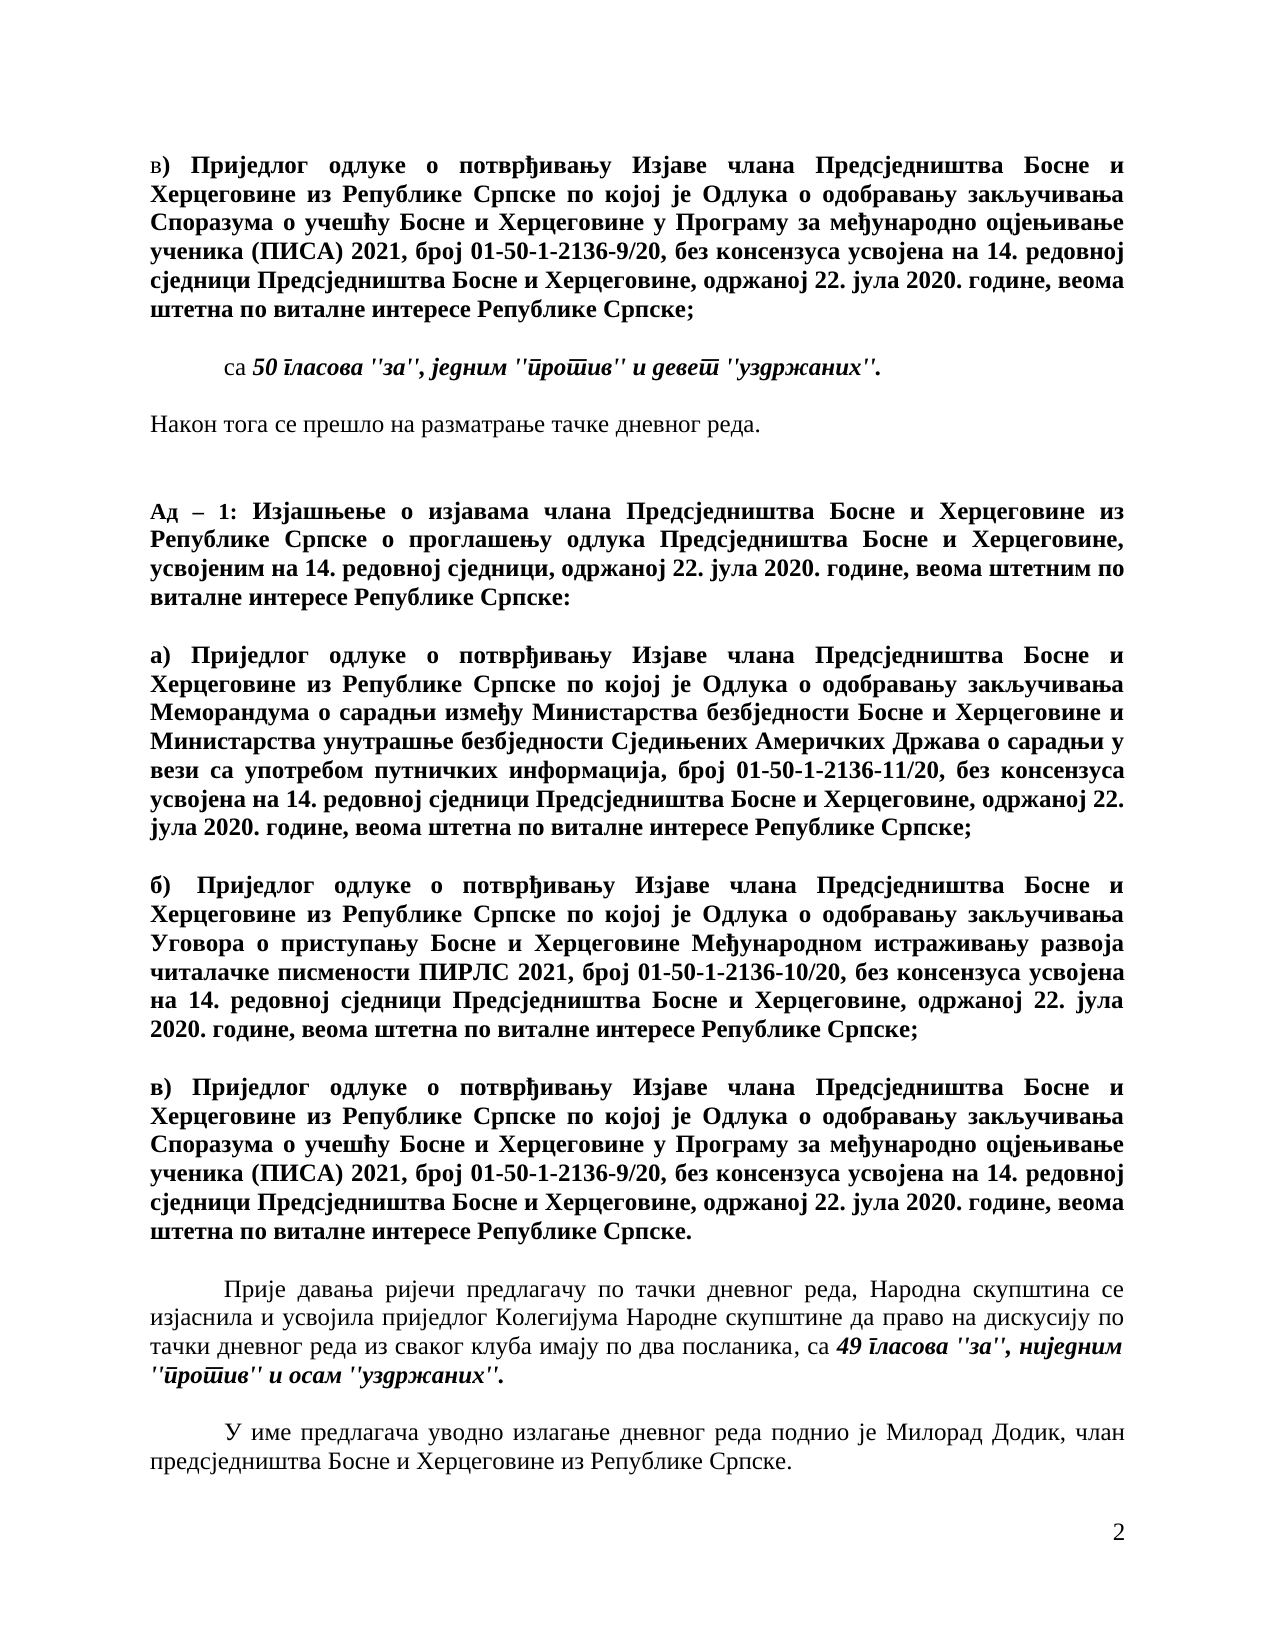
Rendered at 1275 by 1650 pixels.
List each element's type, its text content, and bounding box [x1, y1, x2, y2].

text Ад – 1: Изјашњење о изјавама члана Предсједништва Босне и Херцеговине из Републике Српске о проглашењу одлука Предсједништва Босне и Херцеговине, усвојеним на 14. редовној сједници, одржаној 22. јула 2020. године, веома штетним по виталне интересе Републике Српске: [150, 496, 1125, 611]
text в) Приједлог одлуке о потврђивању Изјаве члана Предсједништва Босне и Херцеговине из Републике Српске по којој је Одлука о одобравању закључивања Споразума о учешћу Босне и Херцеговине у Програму за међународно оцјењивање ученика (ПИСА) 2021, број 01-50-1-2136-9/20, без консензуса усвојена на 14. редовној сједници Предсједништва Босне и Херцеговине, одржаној 22. јула 2020. године, веома штетна по виталне интересе Републике Српске. [150, 1072, 1125, 1244]
text са 50 гласова ''за'', једним ''против'' и девет ''уздржаних''. [150, 352, 1125, 380]
text У име предлагача уводно излагање дневног реда поднио је Милорад Додик, члан предсједништва Босне и Херцеговине из Републике Српске. [150, 1417, 1125, 1475]
text Након тога се прешло на разматрање тачке дневног реда. [150, 409, 1125, 438]
text Прије давања ријечи предлагачу по тачки дневног реда, Народна скупштина се изјаснила и усвојила приједлог Колегијума Народне скупштине да право на дискусију по тачки дневног реда из сваког клуба имају по два посланика, са 49 гласова ''за'', ниједним ''против'' и осам ''уздржаних''. [150, 1274, 1125, 1389]
text в) Приједлог одлуке о потврђивању Изјаве члана Предсједништва Босне и Херцеговине из Републике Српске по којој је Одлука о одобравању закључивања Споразума о учешћу Босне и Херцеговине у Програму за међународно оцјењивање ученика (ПИСА) 2021, број 01-50-1-2136-9/20, без консензуса усвојена на 14. редовној сједници Предсједништва Босне и Херцеговине, одржаној 22. јула 2020. године, веома штетна по виталне интересе Републике Српске; [150, 150, 1125, 322]
text б) Приједлог одлуке о потврђивању Изјаве члана Предсједништва Босне и Херцеговине из Републике Српске по којој је Одлука о одобравању закључивања Уговора о приступању Босне и Херцеговине Међународном истраживању развоја читалачке писмености ПИРЛС 2021, број 01-50-1-2136-10/20, без консензуса усвојена на 14. редовној сједници Предсједништва Босне и Херцеговине, одржаној 22. јула 2020. године, веома штетна по виталне интересе Републике Српске; [150, 870, 1125, 1043]
text а) Приједлог одлуке о потврђивању Изјаве члана Предсједништва Босне и Херцеговине из Републике Српске по којој је Одлука о одобравању закључивања Меморандума о сарадњи између Министарства безбједности Босне и Херцеговине и Министарства унутрашње безбједности Сједињених Америчких Држава о сарадњи у вези са употребом путничких информација, број 01-50-1-2136-11/20, без консензуса усвојена на 14. редовној сједници Предсједништва Босне и Херцеговине, одржаној 22. јула 2020. године, веома штетна по виталне интересе Републике Српске; [150, 640, 1125, 841]
